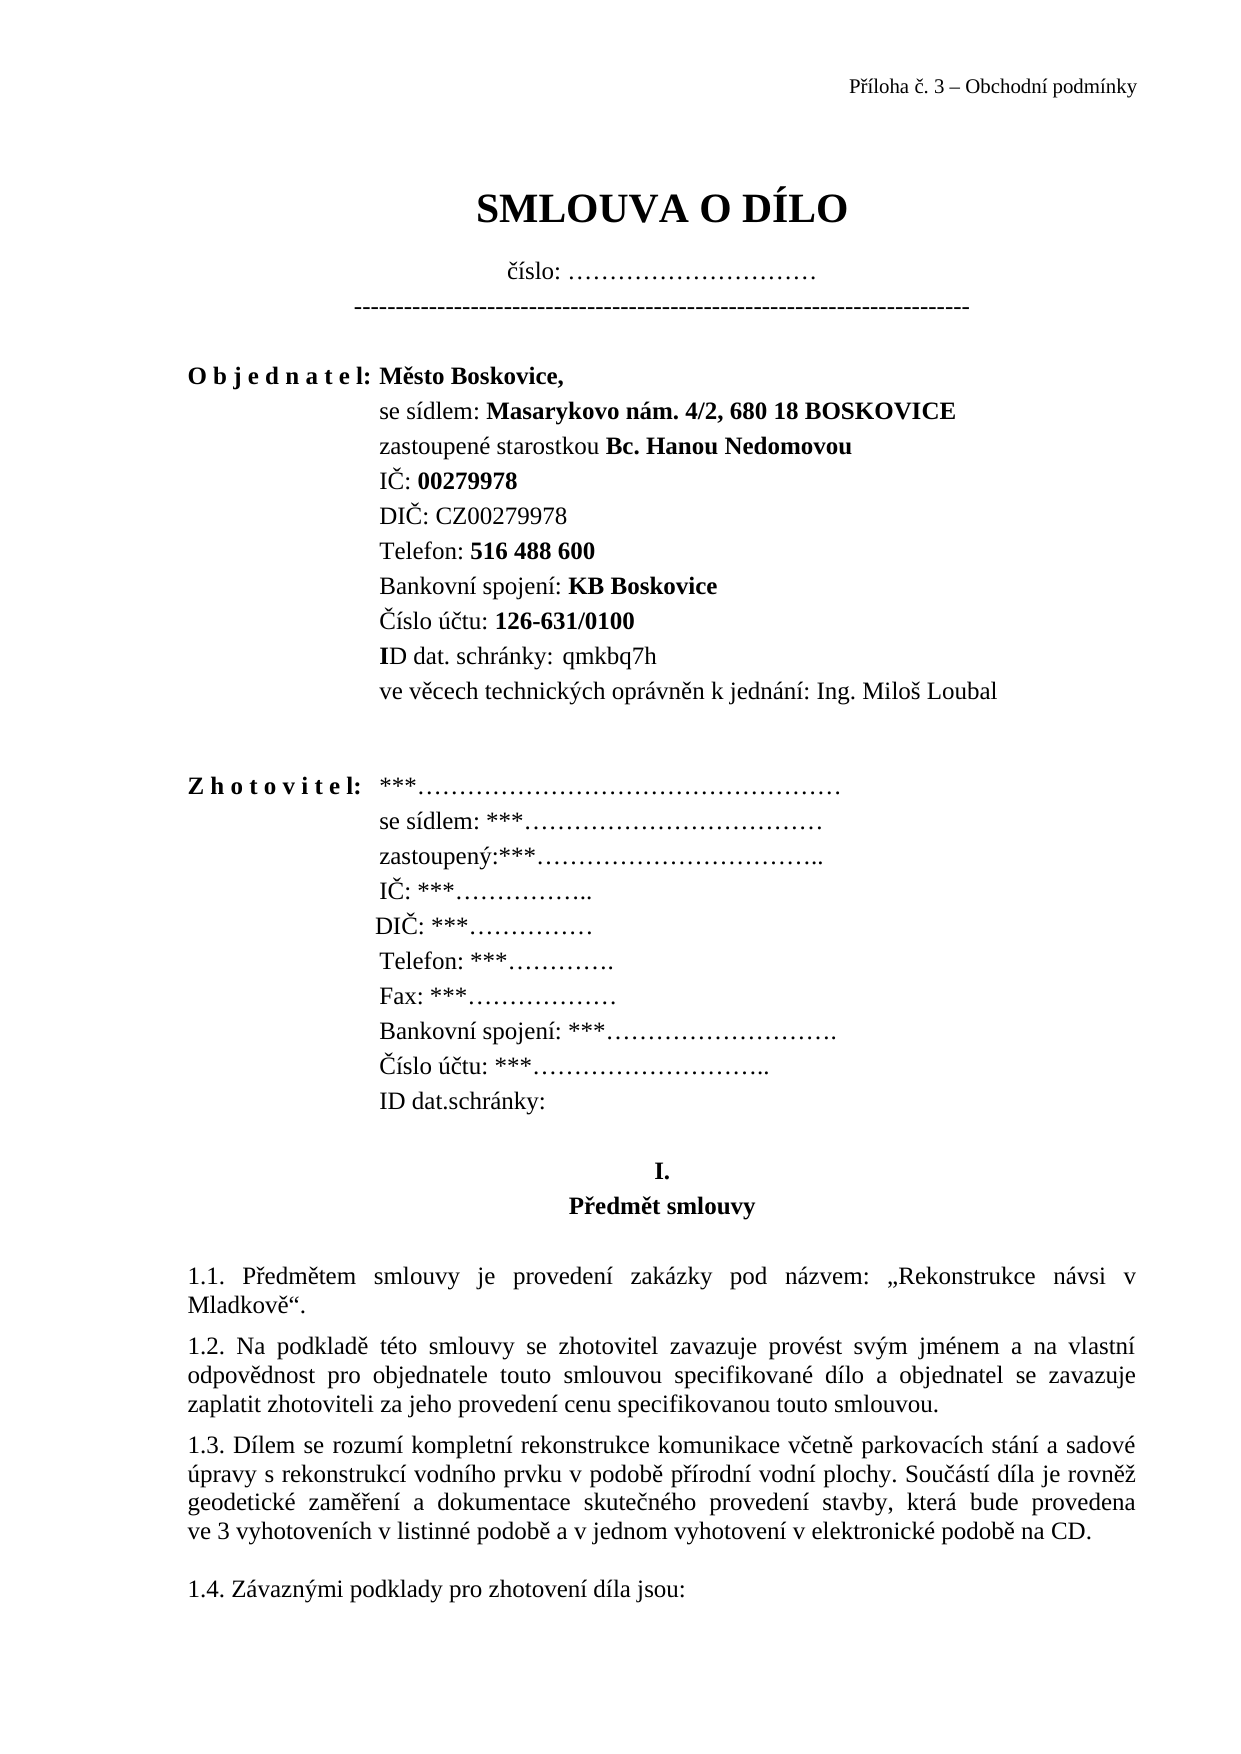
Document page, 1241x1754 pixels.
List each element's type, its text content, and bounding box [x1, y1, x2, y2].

text Předmět smlouvy [187, 1191, 1137, 1220]
text I. [187, 1156, 1137, 1185]
text 1.2. Na podkladě této smlouvy se zhotovitel zavazuje provést svým jménem a na vlastní odpovědnost pro objednatele touto smlouvou specifikované dílo a objednatel se zavazuje zaplatit zhotoviteli za jeho provedení cenu specifikovanou touto smlouvou. [187, 1331, 1137, 1417]
text zastoupené starostkou Bc. Hanou Nedomovou [187, 431, 1137, 459]
text 1.1. Předmětem smlouvy je provedení zakázky pod názvem: „Rekonstrukce návsi v Mladkově“. [187, 1261, 1137, 1319]
text IČ: 00279978 [187, 466, 1137, 494]
text ve věcech technických oprávněn k jednání: Ing. Miloš Loubal [187, 676, 1137, 704]
text Bankovní spojení: ***………………………. [187, 1016, 1137, 1045]
text O b j e d n a t e l: Město Boskovice, [187, 361, 1137, 389]
text 1.4. Závaznými podklady pro zhotovení díla jsou: [187, 1574, 1137, 1602]
text Bankovní spojení: KB Boskovice [187, 571, 1137, 599]
text ID dat. schránky: qmkbq7h [187, 641, 1137, 669]
text Fax: ***……………… [187, 981, 1137, 1010]
text DIČ: CZ00279978 [187, 501, 1137, 529]
text -------------------------------------------------------------------------- [187, 291, 1137, 319]
text 1.3. Dílem se rozumí kompletní rekonstrukce komunikace včetně parkovacích stání a sadové úpravy s rekonstrukcí vodního prvku v podobě přírodní vodní plochy. Součástí díla je rovněž geodetické zaměření a dokumentace skutečného provedení stavby, která bude provedena ve 3 vyhotoveních v listinné podobě a v jednom vyhotovení v elektronické podobě na CD. [187, 1430, 1137, 1545]
text se sídlem: Masarykovo nám. 4/2, 680 18 BOSKOVICE [187, 396, 1137, 424]
text IČ: ***…………….. [187, 876, 1137, 905]
text se sídlem: ***……………………………… [187, 806, 1137, 835]
text Telefon: ***…………. [187, 946, 1137, 975]
text zastoupený:***…………………………….. [187, 841, 1137, 870]
text číslo: ………………………… [187, 256, 1137, 284]
text ID dat.schránky: [187, 1086, 1137, 1115]
text Číslo účtu: 126-631/0100 [187, 606, 1137, 634]
text Číslo účtu: ***……………………….. [187, 1051, 1137, 1080]
text Telefon: 516 488 600 [187, 536, 1137, 564]
text SMLOUVA O DÍLO [187, 184, 1137, 232]
text Z h o t o v i t e l: ***…………………………………………… [187, 771, 1137, 800]
text DIČ: ***…………… [187, 911, 1137, 940]
